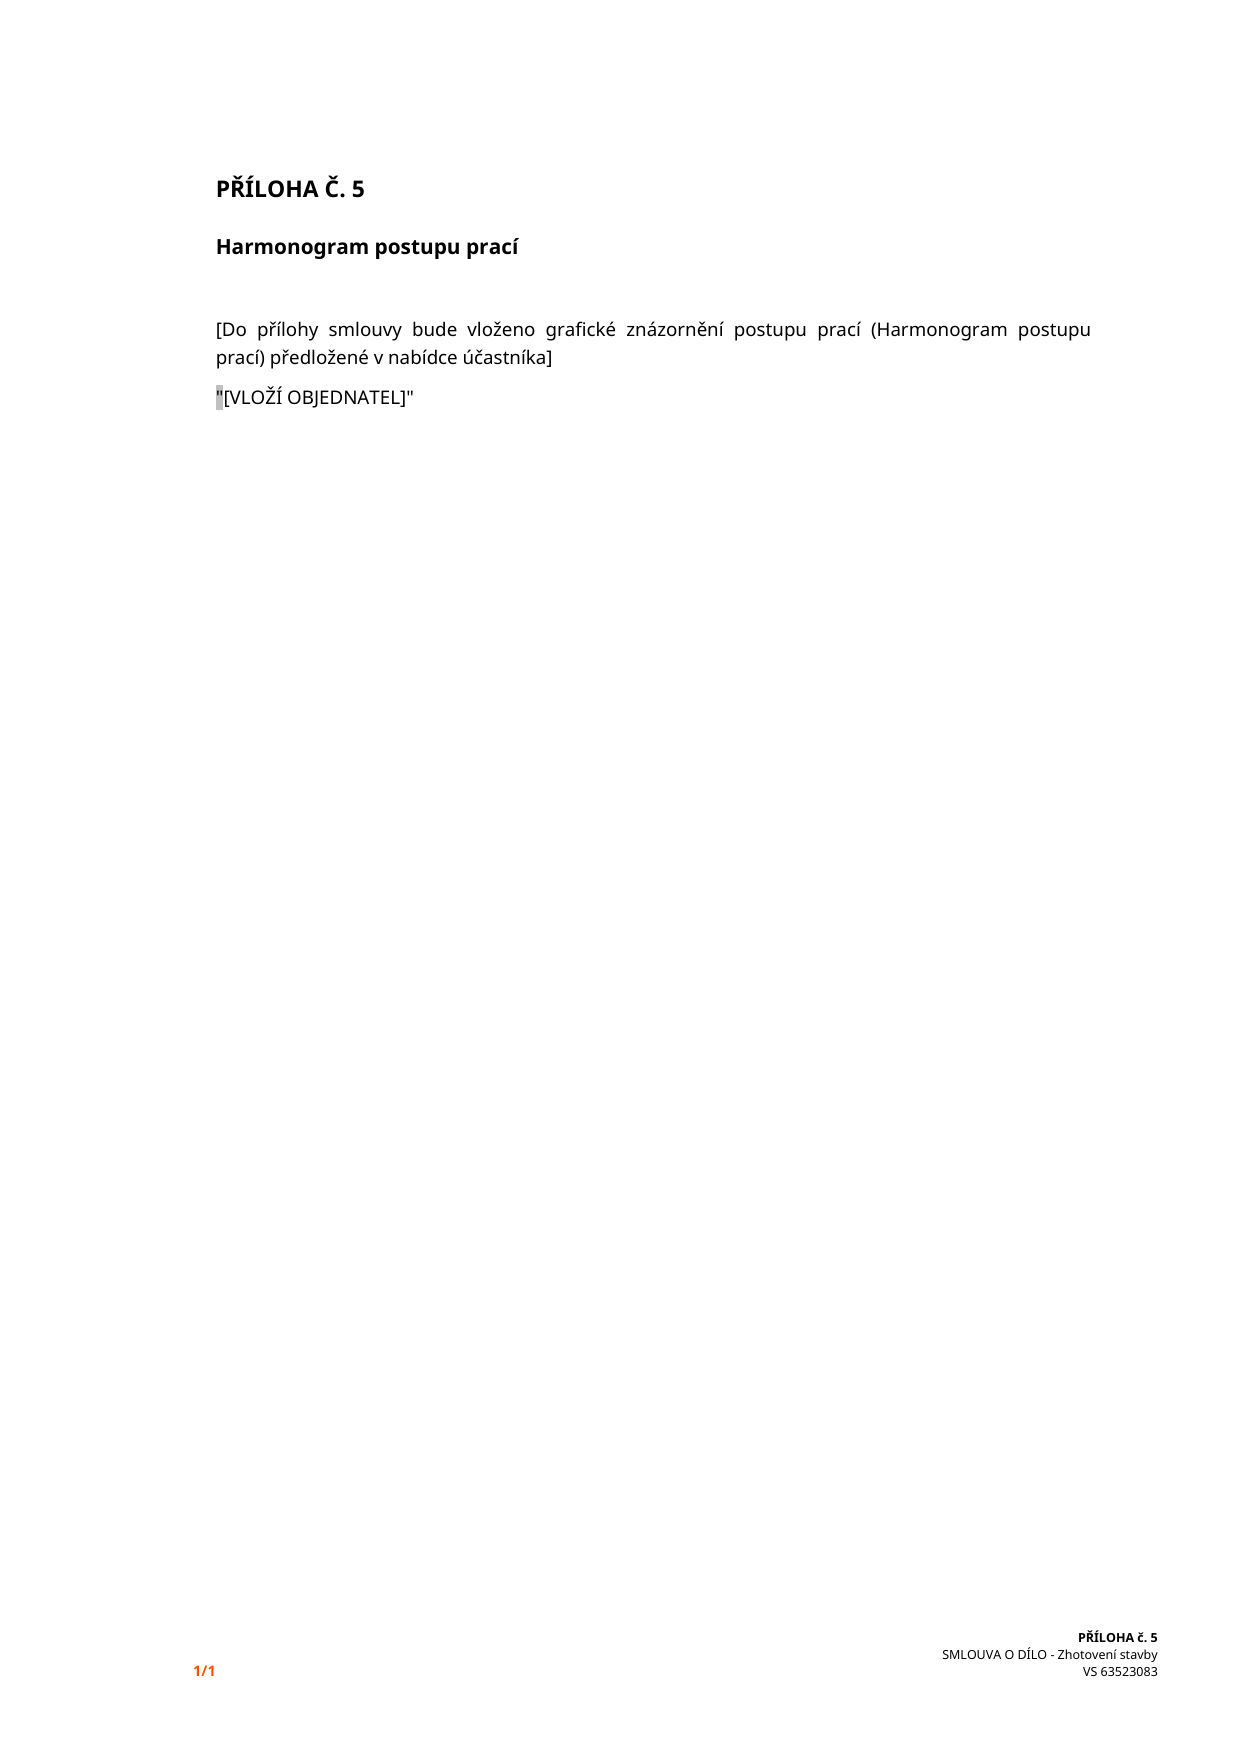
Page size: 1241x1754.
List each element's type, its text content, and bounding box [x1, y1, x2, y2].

text Příloha č. 5 [216, 172, 1093, 204]
text [Do přílohy smlouvy bude vloženo grafické znázornění postupu prací (Harmonogram postupu prací) předložené v nabídce účastníka] [216, 316, 1093, 370]
text Harmonogram postupu prací [216, 232, 1093, 260]
